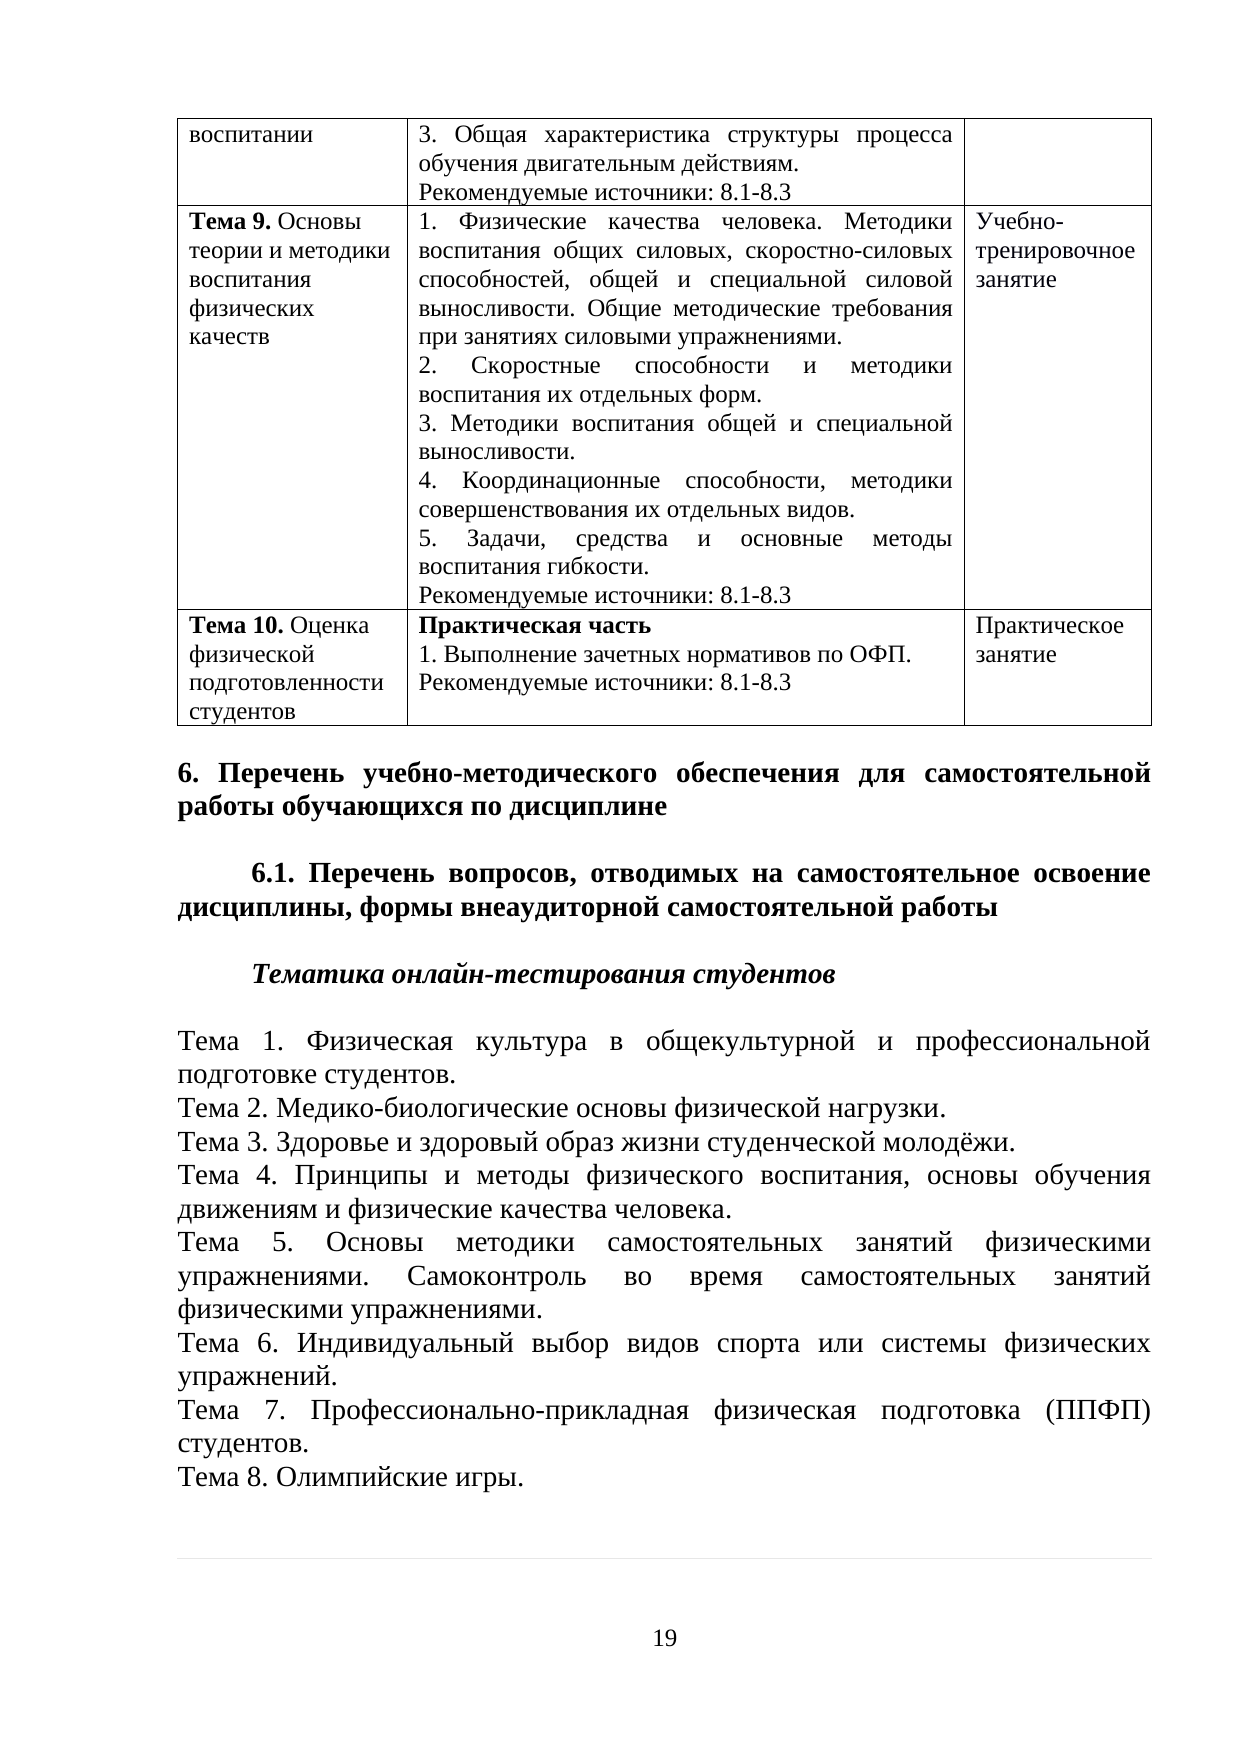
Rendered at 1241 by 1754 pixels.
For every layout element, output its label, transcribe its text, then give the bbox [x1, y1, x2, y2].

text Тема 3. Здоровье и здоровый образ жизни студенческой молодёжи. [177, 1124, 1152, 1157]
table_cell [408, 119, 964, 205]
text Тема 4. Принципы и методы физического воспитания, основы обучения движениям и физические качества человека. [177, 1157, 1152, 1224]
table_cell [965, 119, 1151, 205]
table_cell Учебно-тренировочное занятие [965, 206, 1151, 609]
table_cell Практическая часть 1. Выполнение зачетных нормативов по ОФП. Рекомендуемые источники: 8.1-8.3 [408, 610, 964, 725]
table_cell 1. Физические качества человека. Методики воспитания общих силовых, скоростно-силовых способностей, общей и специальной силовой выносливости. Общие методические требования при занятиях силовыми упражнениями. 2. Скоростные способности и методики воспитания их отдельных форм. 3. Методики воспитания общей и специальной выносливости. 4. Координационные способности, методики совершенствования их отдельных видов. 5. Задачи, средства и основные методы воспитания гибкости. Рекомендуемые источники: 8.1-8.3 [408, 206, 964, 609]
text 6. Перечень учебно-методического обеспечения для самостоятельной работы обучающихся по дисциплине [177, 755, 1152, 822]
text 6.1. Перечень вопросов, отводимых на самостоятельное освоение дисциплины, формы внеаудиторной самостоятельной работы [177, 855, 1152, 922]
text Тема 8. Олимпийские игры. [177, 1459, 1152, 1493]
text Тема 5. Основы методики самостоятельных занятий физическими упражнениями. Самоконтроль во время самостоятельных занятий физическими упражнениями. [177, 1224, 1152, 1325]
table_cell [178, 119, 407, 205]
text Тематика онлайн-тестирования студентов [177, 956, 1152, 989]
table_cell Тема 9. Основы теории и методики воспитания физических качеств [178, 206, 407, 609]
table_cell Тема 10. Оценка физической подготовленности студентов [178, 610, 407, 725]
table_cell Практическое занятие [965, 610, 1151, 725]
text Тема 7. Профессионально-прикладная физическая подготовка (ППФП) студентов. [177, 1392, 1152, 1459]
subtitle Тема 1. Физическая культура в общекультурной и профессиональной подготовке студентов. [177, 1023, 1152, 1090]
text Тема 6. Индивидуальный выбор видов спорта или системы физических упражнений. [177, 1325, 1152, 1392]
text Тема 2. Медико-биологические основы физической нагрузки. [177, 1090, 1152, 1124]
